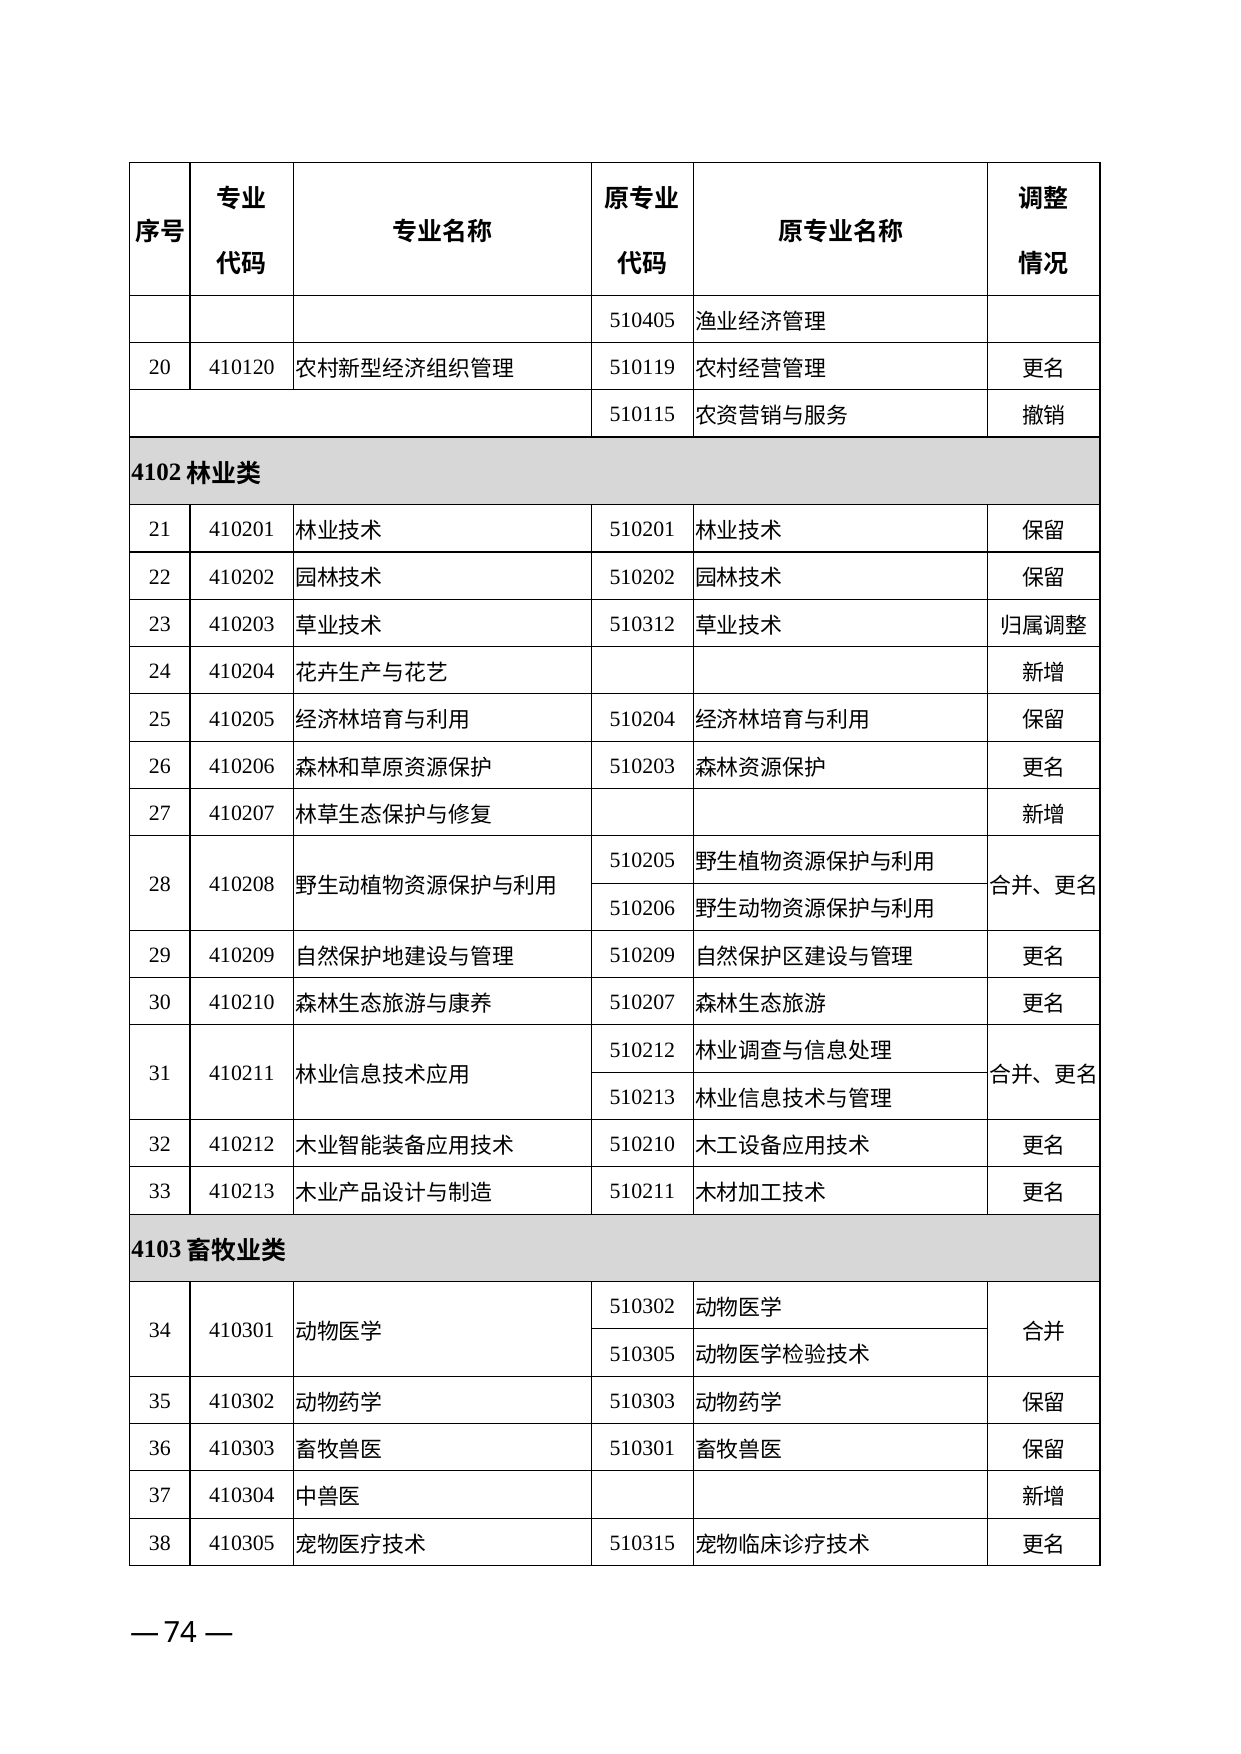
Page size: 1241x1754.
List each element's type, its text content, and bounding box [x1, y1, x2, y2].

table_cell 花卉生产与花艺 [294, 647, 591, 693]
table_cell 510211 [592, 1167, 693, 1213]
table_cell 合并 [988, 1282, 1099, 1376]
table_cell 野生植物资源保护与利用 [694, 836, 987, 882]
table_cell 畜牧兽医 [694, 1424, 987, 1470]
table_cell 撤销 [988, 390, 1099, 436]
table_cell 23 [130, 600, 189, 646]
table_cell 510205 [592, 836, 693, 882]
table_cell 35 [130, 1377, 189, 1423]
table_cell 森林和草原资源保护 [294, 742, 591, 788]
table_cell 更名 [988, 1120, 1099, 1166]
table_cell 410208 [191, 836, 293, 930]
table_cell 林草生态保护与修复 [294, 789, 591, 835]
table_cell 畜牧兽医 [294, 1424, 591, 1470]
table_cell 动物医学检验技术 [694, 1329, 987, 1376]
table_cell 410204 [191, 647, 293, 693]
table_cell 更名 [988, 978, 1099, 1024]
table_cell 410203 [191, 600, 293, 646]
table_cell 农村新型经济组织管理 [294, 343, 591, 389]
table_cell 更名 [988, 742, 1099, 788]
table_cell 510405 [592, 296, 693, 342]
table_cell 410304 [191, 1471, 293, 1517]
table_cell 510305 [592, 1329, 693, 1376]
table_cell 动物医学 [694, 1282, 987, 1328]
table_cell 21 [130, 505, 189, 551]
table_cell 新增 [988, 789, 1099, 835]
table_cell 410301 [191, 1282, 293, 1376]
table_cell 木业智能装备应用技术 [294, 1120, 591, 1166]
table_header 原专业 代码 [592, 163, 693, 294]
table_cell 保留 [988, 1424, 1099, 1470]
table_cell 林业调查与信息处理 [694, 1025, 987, 1072]
table_cell 510213 [592, 1073, 693, 1119]
table_cell 合并、更名 [988, 836, 1099, 930]
table_cell 中兽医 [294, 1471, 591, 1517]
table_cell 38 [130, 1519, 189, 1565]
table_cell 510315 [592, 1519, 693, 1565]
table_cell 410201 [191, 505, 293, 551]
table_cell 33 [130, 1167, 189, 1213]
table_cell 29 [130, 931, 189, 977]
table_cell 26 [130, 742, 189, 788]
table_cell 木工设备应用技术 [694, 1120, 987, 1166]
table_cell [592, 1471, 693, 1517]
table_header 原专业名称 [694, 163, 987, 294]
table_cell [694, 789, 987, 835]
table_cell 510204 [592, 694, 693, 741]
table_cell 410120 [191, 343, 293, 389]
table_cell 22 [130, 553, 189, 599]
table_cell 经济林培育与利用 [694, 694, 987, 741]
table_cell 草业技术 [694, 600, 987, 646]
table_cell 农村经营管理 [694, 343, 987, 389]
table_cell 510212 [592, 1025, 693, 1072]
table_cell 4103畜牧业类 [130, 1215, 1099, 1281]
table_header 专业 代码 [191, 163, 293, 294]
table_cell 31 [130, 1025, 189, 1119]
table_header 调整 情况 [988, 163, 1099, 294]
table_cell 510303 [592, 1377, 693, 1423]
table_cell 林业技术 [294, 505, 591, 551]
table_cell 渔业经济管理 [694, 296, 987, 342]
table_cell 动物药学 [294, 1377, 591, 1423]
table_cell 自然保护区建设与管理 [694, 931, 987, 977]
table_cell 宠物医疗技术 [294, 1519, 591, 1565]
table_cell 32 [130, 1120, 189, 1166]
table_cell 410202 [191, 553, 293, 599]
table_cell 森林生态旅游与康养 [294, 978, 591, 1024]
table_cell 森林生态旅游 [694, 978, 987, 1024]
table_cell [694, 647, 987, 693]
table_cell 更名 [988, 1167, 1099, 1213]
table_cell 25 [130, 694, 189, 741]
table_cell 归属调整 [988, 600, 1099, 646]
table_cell 410209 [191, 931, 293, 977]
table_cell 24 [130, 647, 189, 693]
table_cell 28 [130, 836, 189, 930]
table_cell 野生动物资源保护与利用 [694, 884, 987, 930]
table_cell 510207 [592, 978, 693, 1024]
table_cell 动物药学 [694, 1377, 987, 1423]
table_cell 37 [130, 1471, 189, 1517]
table_cell 森林资源保护 [694, 742, 987, 788]
table_cell 新增 [988, 1471, 1099, 1517]
table_cell 410207 [191, 789, 293, 835]
table_cell 农资营销与服务 [694, 390, 987, 436]
table_cell 自然保护地建设与管理 [294, 931, 591, 977]
table_cell 510203 [592, 742, 693, 788]
table_header 专业名称 [294, 163, 591, 294]
table_cell 更名 [988, 1519, 1099, 1565]
table_cell 木材加工技术 [694, 1167, 987, 1213]
table_cell 30 [130, 978, 189, 1024]
table_cell 4102林业类 [130, 438, 1099, 504]
table_cell 510115 [592, 390, 693, 436]
table_cell 510119 [592, 343, 693, 389]
table_cell 草业技术 [294, 600, 591, 646]
table_cell 510302 [592, 1282, 693, 1328]
table_cell [694, 1471, 987, 1517]
table_cell 林业信息技术应用 [294, 1025, 591, 1119]
table_cell 510206 [592, 884, 693, 930]
table_cell 410210 [191, 978, 293, 1024]
table_cell 410206 [191, 742, 293, 788]
table_cell 510202 [592, 553, 693, 599]
table_cell [130, 390, 591, 436]
table_cell 经济林培育与利用 [294, 694, 591, 741]
table_cell 410302 [191, 1377, 293, 1423]
table_cell 保留 [988, 1377, 1099, 1423]
table_cell 动物医学 [294, 1282, 591, 1376]
table_cell 510210 [592, 1120, 693, 1166]
table_cell 410213 [191, 1167, 293, 1213]
table_cell [592, 647, 693, 693]
table_cell 更名 [988, 343, 1099, 389]
table_cell 新增 [988, 647, 1099, 693]
table_cell 园林技术 [294, 553, 591, 599]
table_header 序号 [130, 163, 189, 294]
table_cell 保留 [988, 553, 1099, 599]
table_cell 宠物临床诊疗技术 [694, 1519, 987, 1565]
table_cell 林业信息技术与管理 [694, 1073, 987, 1119]
table_cell 合并、更名 [988, 1025, 1099, 1119]
table_cell 410305 [191, 1519, 293, 1565]
table_cell 510209 [592, 931, 693, 977]
table_cell 510201 [592, 505, 693, 551]
table_cell 410303 [191, 1424, 293, 1470]
table_cell 保留 [988, 505, 1099, 551]
table_cell 36 [130, 1424, 189, 1470]
table_cell 34 [130, 1282, 189, 1376]
table_cell 510312 [592, 600, 693, 646]
table_cell 410212 [191, 1120, 293, 1166]
table_cell 木业产品设计与制造 [294, 1167, 591, 1213]
table_cell 410211 [191, 1025, 293, 1119]
table_cell 保留 [988, 694, 1099, 741]
table_cell 野生动植物资源保护与利用 [294, 836, 591, 930]
table_cell 410205 [191, 694, 293, 741]
table_cell 园林技术 [694, 553, 987, 599]
table_cell 510301 [592, 1424, 693, 1470]
table_cell 更名 [988, 931, 1099, 977]
table_cell 20 [130, 343, 189, 389]
table_cell [592, 789, 693, 835]
table_cell 27 [130, 789, 189, 835]
table_cell 林业技术 [694, 505, 987, 551]
